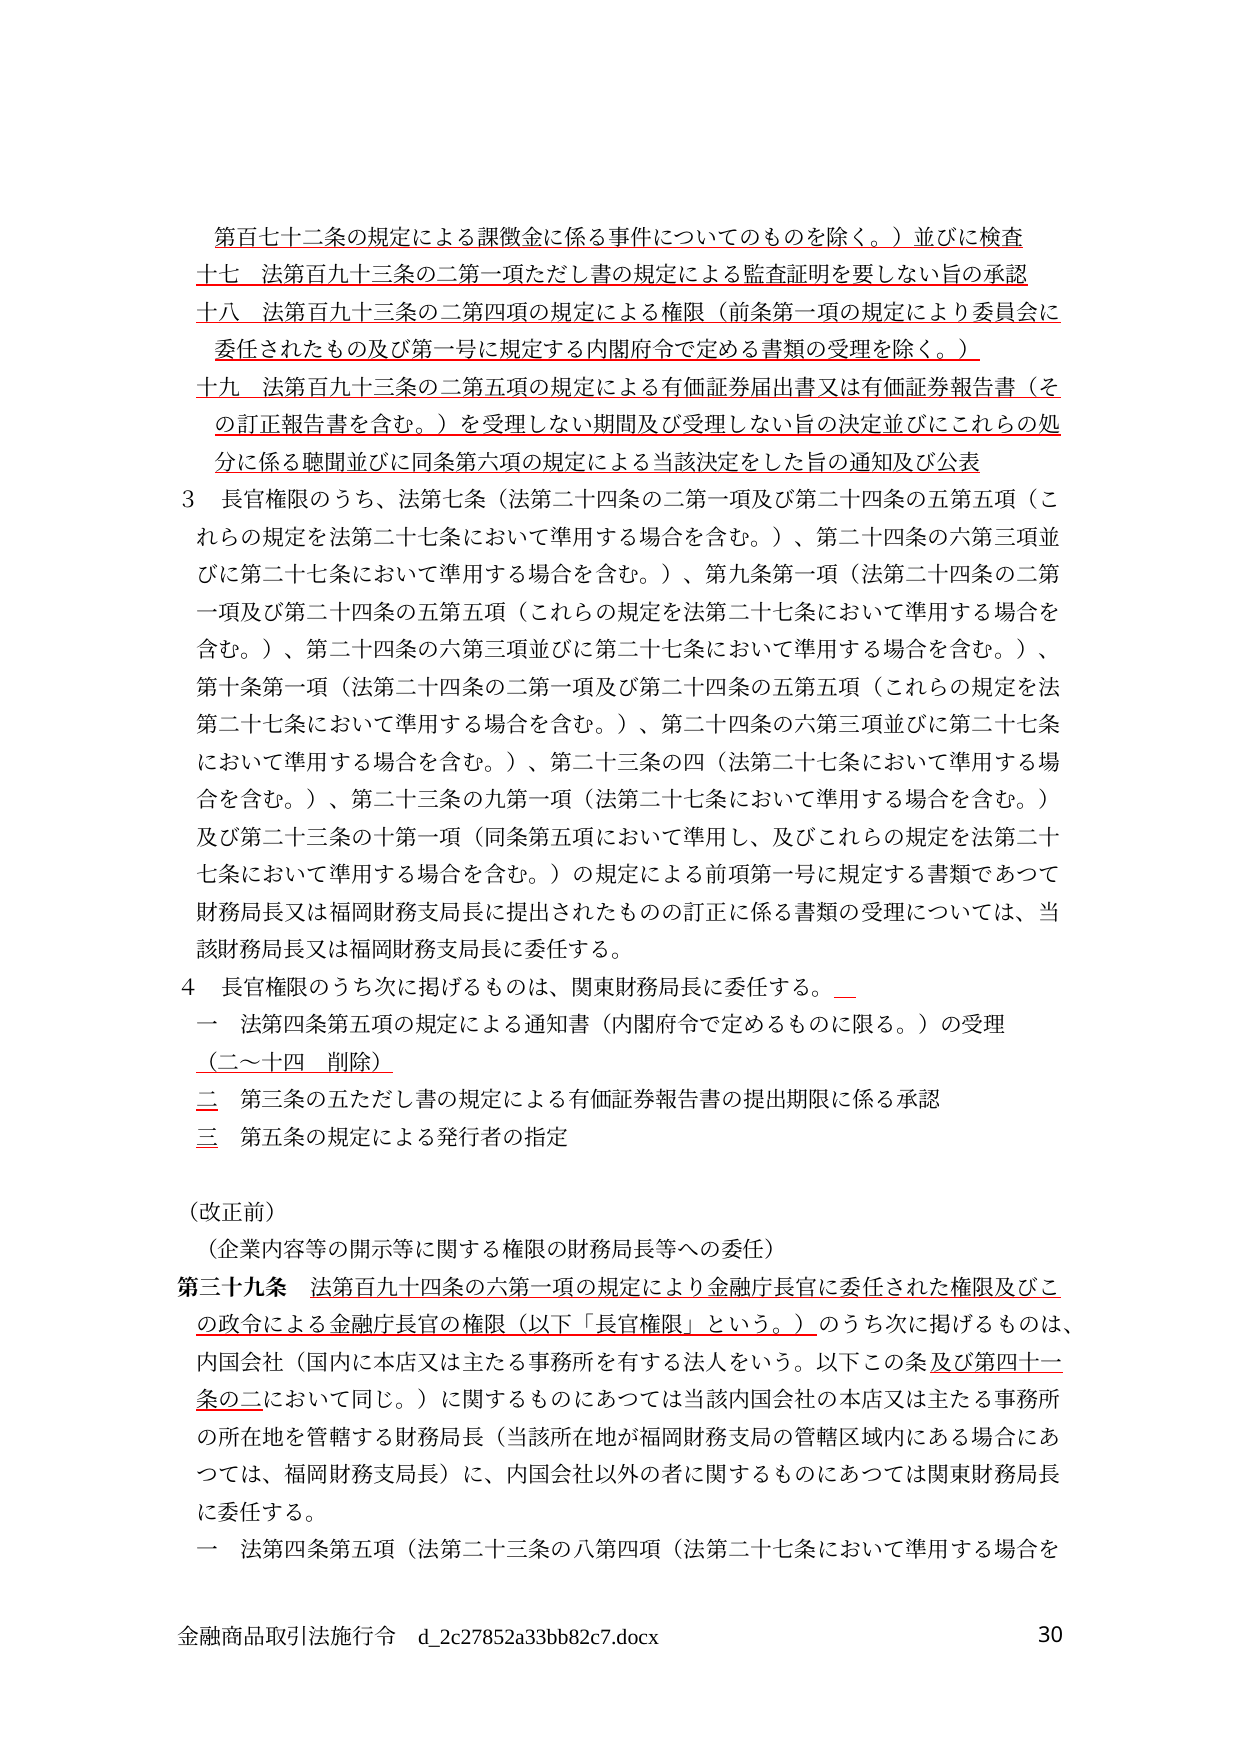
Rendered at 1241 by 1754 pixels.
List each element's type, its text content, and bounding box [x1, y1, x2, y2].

text ４ 長官権限のうち次に掲げるものは、関東財務局長に委任する。 [177, 967, 1063, 1004]
text （企業内容等の開示等に関する権限の財務局長等への委任） [196, 1229, 1063, 1267]
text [196, 1529, 1063, 1567]
text 一 法第四条第五項の規定による通知書（内閣府令で定めるものに限る。）の受理 [196, 1004, 1063, 1042]
text 二 第三条の五ただし書の規定による有価証券報告書の提出期限に係る承認 [196, 1079, 1063, 1117]
text （改正前） [177, 1192, 1063, 1229]
text 十七 法第百九十三条の二第一項ただし書の規定による監査証明を要しない旨の承認 [196, 254, 1063, 292]
text （二～十四 削除） [196, 1042, 1063, 1079]
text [196, 217, 1063, 254]
text 第三十九条 法第百九十四条の六第一項の規定により金融庁長官に委任された権限及びこの政令による金融庁長官の権限（以下「長官権限」という。）のうち次に掲げるものは、内国会社（国内に本店又は主たる事務所を有する法人をいう。以下この条及び第四十一条の二において同じ。）に関するものにあつては当該内国会社の本店又は主たる事務所の所在地を管轄する財務局長（当該所在地が福岡財務支局の管轄区域内にある場合にあつては、福岡財務支局長）に、内国会社以外の者に関するものにあつては関東財務局長に委任する。 [177, 1267, 1063, 1529]
text 十九 法第百九十三条の二第五項の規定による有価証券届出書又は有価証券報告書（その訂正報告書を含む。）を受理しない期間及び受理しない旨の決定並びにこれらの処分に係る聴聞並びに同条第六項の規定による当該決定をした旨の通知及び公表 [196, 367, 1063, 479]
text 十八 法第百九十三条の二第四項の規定による権限（前条第一項の規定により委員会に委任されたもの及び第一号に規定する内閣府令で定める書類の受理を除く。） [196, 292, 1063, 367]
text ３ 長官権限のうち、法第七条（法第二十四条の二第一項及び第二十四条の五第五項（これらの規定を法第二十七条において準用する場合を含む。）、第二十四条の六第三項並びに第二十七条において準用する場合を含む。）、第九条第一項（法第二十四条の二第一項及び第二十四条の五第五項（これらの規定を法第二十七条において準用する場合を含む。）、第二十四条の六第三項並びに第二十七条において準用する場合を含む。）、第十条第一項（法第二十四条の二第一項及び第二十四条の五第五項（これらの規定を法第二十七条において準用する場合を含む。）、第二十四条の六第三項並びに第二十七条において準用する場合を含む。）、第二十三条の四（法第二十七条において準用する場合を含む。）、第二十三条の九第一項（法第二十七条において準用する場合を含む。）及び第二十三条の十第一項（同条第五項において準用し、及びこれらの規定を法第二十七条において準用する場合を含む。）の規定による前項第一号に規定する書類であつて財務局長又は福岡財務支局長に提出されたものの訂正に係る書類の受理については、当該財務局長又は福岡財務支局長に委任する。 [177, 479, 1063, 967]
text 三 第五条の規定による発行者の指定 [196, 1117, 1063, 1154]
